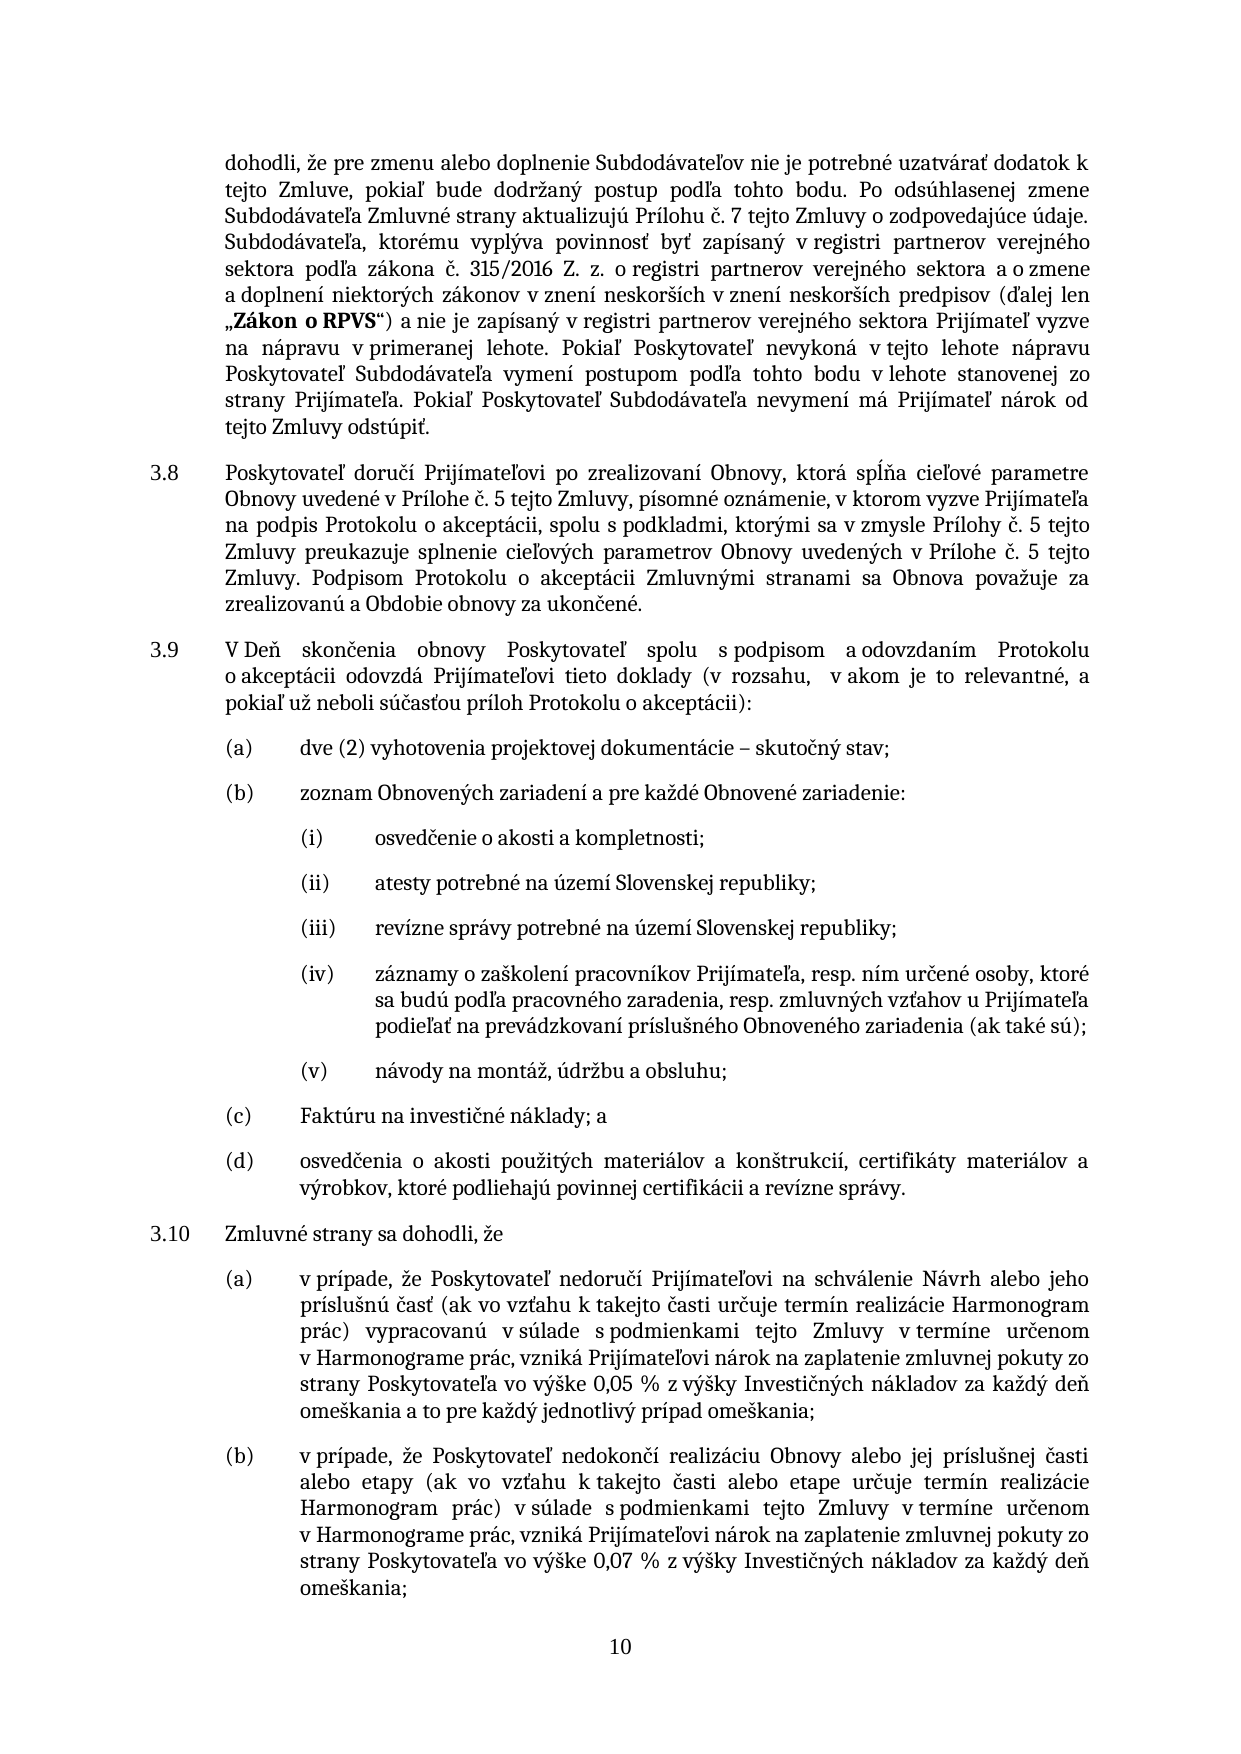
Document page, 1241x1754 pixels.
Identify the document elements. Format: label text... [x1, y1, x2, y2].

subtitle Faktúru na investičné náklady; a [225, 1103, 1090, 1129]
subtitle V Deň skončenia obnovy Poskytovateľ spolu s podpisom a odovzdaním Protokolu o akceptácii odovzdá Prijímateľovi tieto doklady (v rozsahu, v akom je to relevantné, a pokiaľ už neboli súčasťou príloh Protokolu o akceptácii): [150, 636, 1090, 716]
text návody na montáž, údržbu a obsluhu; [300, 1058, 1090, 1084]
text záznamy o zaškolení pracovníkov Prijímateľa, resp. ním určené osoby, ktoré sa budú podľa pracovného zaradenia, resp. zmluvných vzťahov u Prijímateľa podieľať na prevádzkovaní príslušného Obnoveného zariadenia (ak také sú); [300, 960, 1090, 1039]
subtitle Zmluvné strany sa dohodli, že [150, 1220, 1090, 1247]
text osvedčenie o akosti a kompletnosti; [300, 825, 1090, 851]
subtitle v prípade, že Poskytovateľ nedoručí Prijímateľovi na schválenie Návrh alebo jeho príslušnú časť (ak vo vzťahu k takejto časti určuje termín realizácie Harmonogram prác) vypracovanú v súlade s podmienkami tejto Zmluvy v termíne určenom v Harmonograme prác, vzniká Prijímateľovi nárok na zaplatenie zmluvnej pokuty zo strany Poskytovateľa vo výške 0,05 % z výšky Investičných nákladov za každý deň omeškania a to pre každý jednotlivý prípad omeškania; [225, 1266, 1090, 1424]
subtitle Poskytovateľ doručí Prijímateľovi po zrealizovaní Obnovy, ktorá spĺňa cieľové parametre Obnovy uvedené v Prílohe č. 5 tejto Zmluvy, písomné oznámenie, v ktorom vyzve Prijímateľa na podpis Protokolu o akceptácii, spolu s podkladmi, ktorými sa v zmysle Prílohy č. 5 tejto Zmluvy preukazuje splnenie cieľových parametrov Obnovy uvedených v Prílohe č. 5 tejto Zmluvy. Podpisom Protokolu o akceptácii Zmluvnými stranami sa Obnova považuje za zrealizovanú a Obdobie obnovy za ukončené. [150, 459, 1090, 617]
text atesty potrebné na území Slovenskej republiky; [300, 870, 1090, 896]
subtitle v prípade, že Poskytovateľ nedokončí realizáciu Obnovy alebo jej príslušnej časti alebo etapy (ak vo vzťahu k takejto časti alebo etape určuje termín realizácie Harmonogram prác) v súlade s podmienkami tejto Zmluvy v termíne určenom v Harmonograme prác, vzniká Prijímateľovi nárok na zaplatenie zmluvnej pokuty zo strany Poskytovateľa vo výške 0,07 % z výšky Investičných nákladov za každý deň omeškania; [225, 1442, 1090, 1601]
subtitle dve (2) vyhotovenia projektovej dokumentácie – skutočný stav; [225, 735, 1090, 761]
subtitle zoznam Obnovených zariadení a pre každé Obnovené zariadenie: [225, 780, 1090, 806]
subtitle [150, 150, 1090, 440]
subtitle osvedčenia o akosti použitých materiálov a konštrukcií, certifikáty materiálov a výrobkov, ktoré podliehajú povinnej certifikácii a revízne správy. [225, 1148, 1090, 1201]
text revízne správy potrebné na území Slovenskej republiky; [300, 915, 1090, 942]
